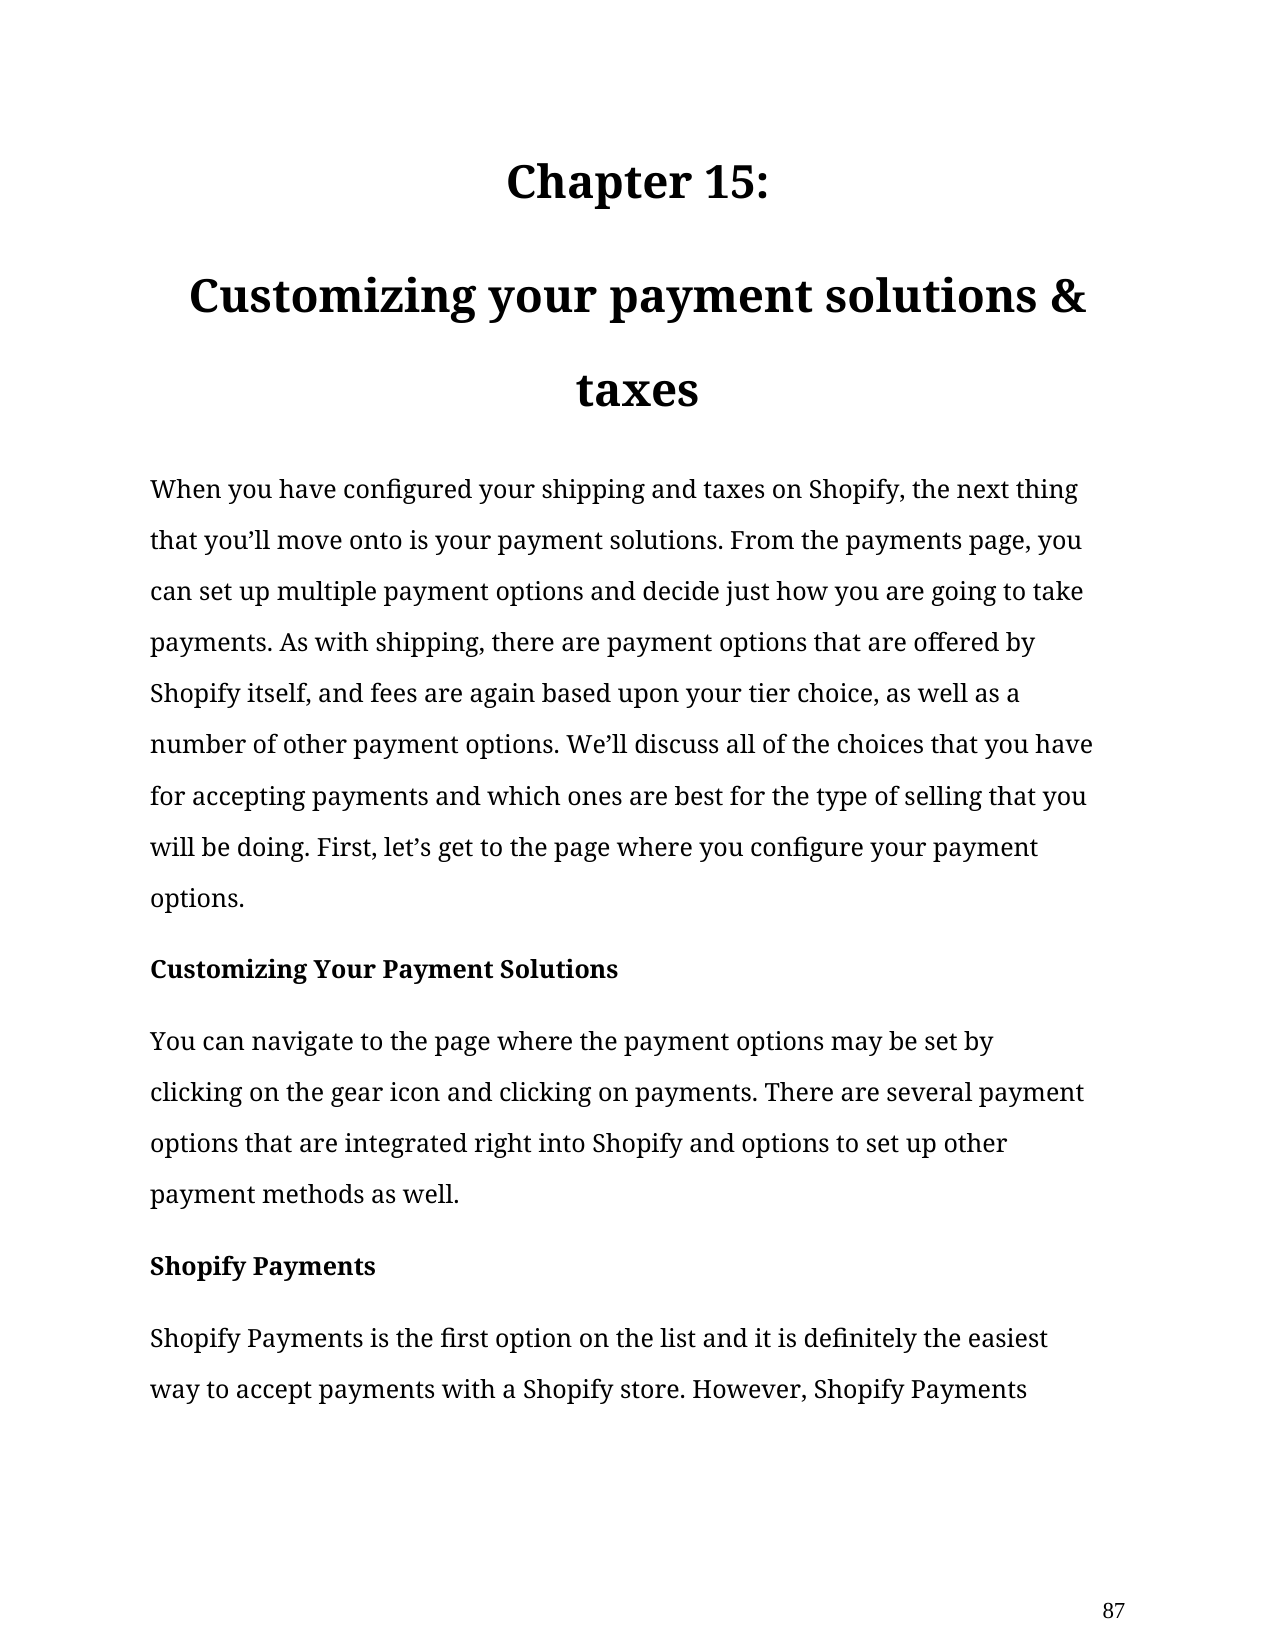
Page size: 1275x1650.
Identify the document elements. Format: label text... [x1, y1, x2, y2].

text Customizing your payment solutions & taxes [150, 264, 1125, 420]
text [150, 1321, 1062, 1406]
text You can navigate to the page where the payment options may be set by clicking on the gear icon and clicking on payments. There are several payment options that are integrated right into Shopify and options to set up other payment methods as well. [150, 1024, 1092, 1211]
text Customizing Your Payment Solutions [150, 952, 1125, 986]
text Shopify Payments [150, 1249, 1125, 1283]
text Chapter 15: [150, 149, 1125, 212]
text When you have configured your shipping and taxes on Shopify, the next thing that you’ll move onto is your payment solutions. From the payments page, you can set up multiple payment options and decide just how you are going to take payments. As with shipping, there are payment options that are offered by Shopify itself, and fees are again based upon your tier choice, as well as a number of other payment options. We’ll discuss all of the choices that you have for accepting payments and which ones are best for the type of selling that you will be doing. First, let’s get to the page where you configure your payment options. [150, 472, 1121, 914]
